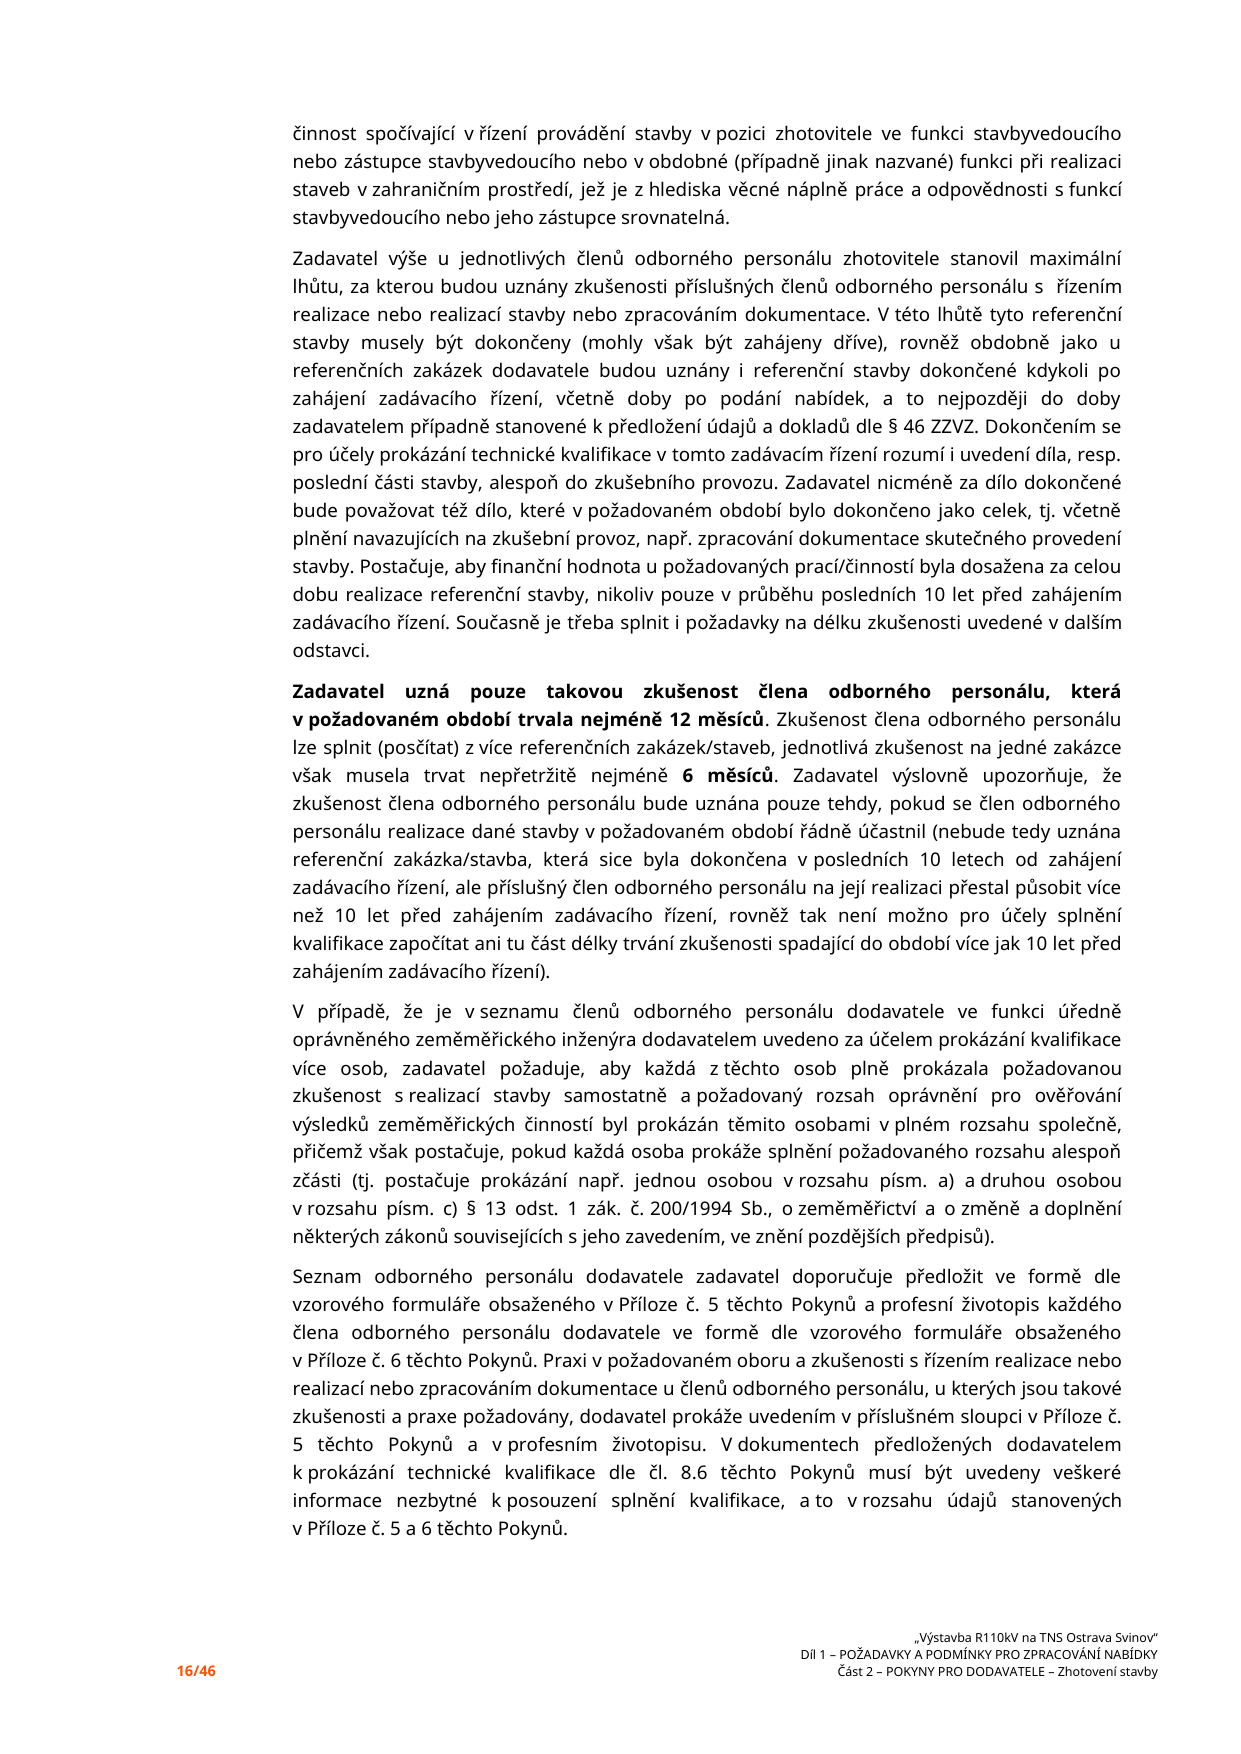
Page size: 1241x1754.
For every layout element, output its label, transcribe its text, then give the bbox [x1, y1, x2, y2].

text Zadavatel výše u jednotlivých členů odborného personálu zhotovitele stanovil maximální lhůtu, za kterou budou uznány zkušenosti příslušných členů odborného personálu s řízením realizace nebo realizací stavby nebo zpracováním dokumentace. V této lhůtě tyto referenční stavby musely být dokončeny (mohly však být zahájeny dříve), rovněž obdobně jako u referenčních zakázek dodavatele budou uznány i referenční stavby dokončené kdykoli po zahájení zadávacího řízení, včetně doby po podání nabídek, a to nejpozději do doby zadavatelem případně stanovené k předložení údajů a dokladů dle § 46 ZZVZ. Dokončením se pro účely prokázání technické kvalifikace v tomto zadávacím řízení rozumí i uvedení díla, resp. poslední části stavby, alespoň do zkušebního provozu. Zadavatel nicméně za dílo dokončené bude považovat též dílo, které v požadovaném období bylo dokončeno jako celek, tj. včetně plnění navazujících na zkušební provoz, např. zpracování dokumentace skutečného provedení stavby. Postačuje, aby finanční hodnota u požadovaných prací/činností byla dosažena za celou dobu realizace referenční stavby, nikoliv pouze v průběhu posledních 10 let před zahájením zadávacího řízení. Současně je třeba splnit i požadavky na délku zkušenosti uvedené v dalším odstavci. [292, 245, 1122, 663]
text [292, 121, 1122, 230]
text Zadavatel uzná pouze takovou zkušenost člena odborného personálu, která v požadovaném období trvala nejméně 12 měsíců. Zkušenost člena odborného personálu lze splnit (posčítat) z více referenčních zakázek/staveb, jednotlivá zkušenost na jedné zakázce však musela trvat nepřetržitě nejméně 6 měsíců. Zadavatel výslovně upozorňuje, že zkušenost člena odborného personálu bude uznána pouze tehdy, pokud se člen odborného personálu realizace dané stavby v požadovaném období řádně účastnil (nebude tedy uznána referenční zakázka/stavba, která sice byla dokončena v posledních 10 letech od zahájení zadávacího řízení, ale příslušný člen odborného personálu na její realizaci přestal působit více než 10 let před zahájením zadávacího řízení, rovněž tak není možno pro účely splnění kvalifikace započítat ani tu část délky trvání zkušenosti spadající do období více jak 10 let před zahájením zadávacího řízení). [292, 678, 1122, 984]
text Seznam odborného personálu dodavatele zadavatel doporučuje předložit ve formě dle vzorového formuláře obsaženého v Příloze č. 5 těchto Pokynů a profesní životopis každého člena odborného personálu dodavatele ve formě dle vzorového formuláře obsaženého v Příloze č. 6 těchto Pokynů. Praxi v požadovaném oboru a zkušenosti s řízením realizace nebo realizací nebo zpracováním dokumentace u členů odborného personálu, u kterých jsou takové zkušenosti a praxe požadovány, dodavatel prokáže uvedením v příslušném sloupci v Příloze č. 5 těchto Pokynů a v profesním životopisu. V dokumentech předložených dodavatelem k prokázání technické kvalifikace dle čl. 8.6 těchto Pokynů musí být uvedeny veškeré informace nezbytné k posouzení splnění kvalifikace, a to v rozsahu údajů stanovených v Příloze č. 5 a 6 těchto Pokynů. [292, 1263, 1122, 1541]
text V případě, že je v seznamu členů odborného personálu dodavatele ve funkci úředně oprávněného zeměměřického inženýra dodavatelem uvedeno za účelem prokázání kvalifikace více osob, zadavatel požaduje, aby každá z těchto osob plně prokázala požadovanou zkušenost s realizací stavby samostatně a požadovaný rozsah oprávnění pro ověřování výsledků zeměměřických činností byl prokázán těmito osobami v plném rozsahu společně, přičemž však postačuje, pokud každá osoba prokáže splnění požadovaného rozsahu alespoň zčásti (tj. postačuje prokázání např. jednou osobou v rozsahu písm. a) a druhou osobou v rozsahu písm. c) § 13 odst. 1 zák. č. 200/1994 Sb., o zeměměřictví a o změně a doplnění některých zákonů souvisejících s jeho zavedením, ve znění pozdějších předpisů). [292, 999, 1122, 1248]
